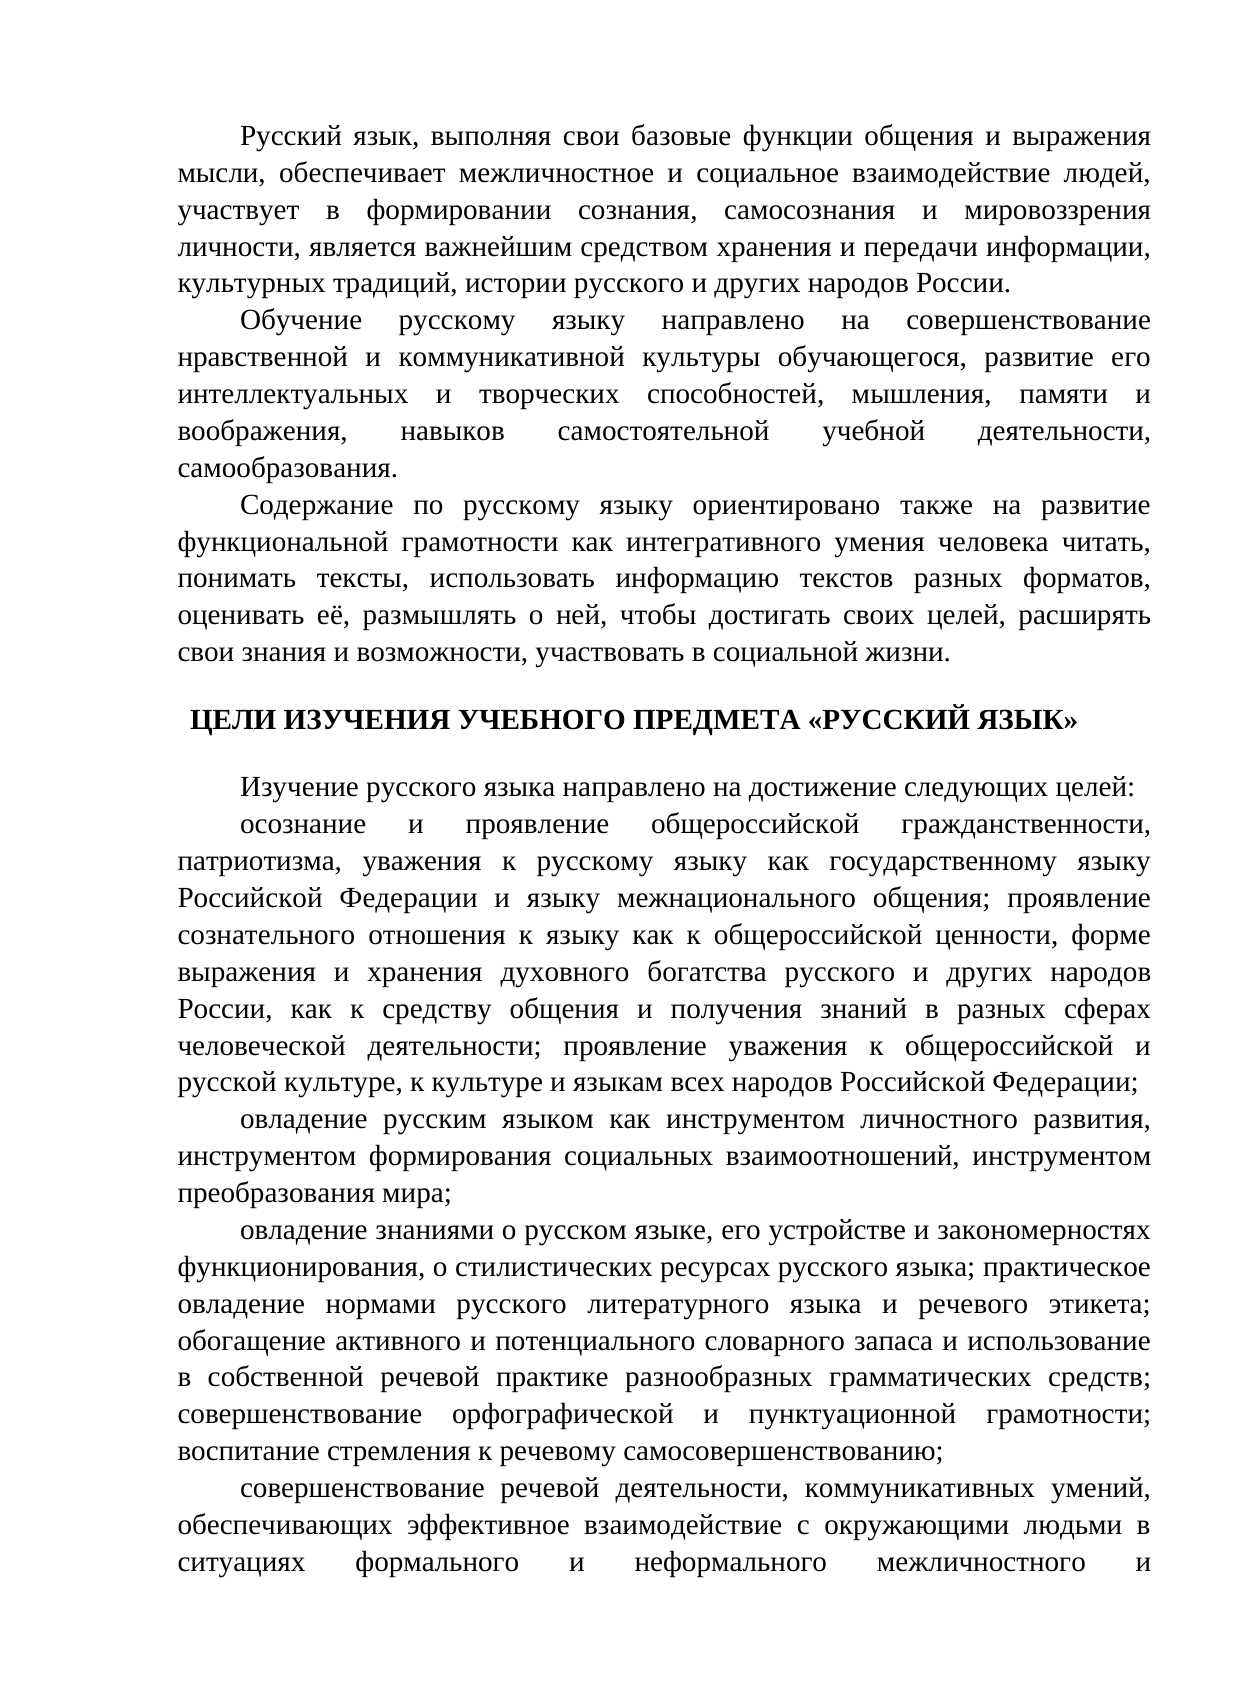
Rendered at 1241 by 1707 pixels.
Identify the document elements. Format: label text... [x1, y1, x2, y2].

text ЦЕЛИ ИЗУЧЕНИЯ УЧЕБНОГО ПРЕДМЕТА «РУССКИЙ ЯЗЫК» [190, 702, 1152, 736]
text Обучение русскому языку направлено на совершенствование нравственной и коммуникативной культуры обучающегося, развитие его интеллектуальных и творческих способностей, мышления, памяти и воображения, навыков самостоятельной учебной деятельности, самообразования. [177, 302, 1152, 483]
text овладение русским языком как инструментом личностного развития, инструментом формирования социальных взаимоотношений, инструментом преобразования мира; [177, 1101, 1152, 1209]
text Изучение русского языка направлено на достижение следующих целей: [177, 769, 1152, 803]
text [177, 1470, 1152, 1577]
text осознание и проявление общероссийской гражданственности, патриотизма, уважения к русскому языку как государственному языку Российской Федерации и языку межнационального общения; проявление сознательного отношения к языку как к общероссийской ценности, форме выражения и хранения духовного богатства русского и других народов России, как к средству общения и получения знаний в разных сферах человеческой деятельности; проявление уважения к общероссийской и русской культуре, к культуре и языкам всех народов Российской Федерации; [177, 806, 1152, 1098]
text Содержание по русскому языку ориентировано также на развитие функциональной грамотности как интегративного умения человека читать, понимать тексты, использовать информацию текстов разных форматов, оценивать её, размышлять о ней, чтобы достигать своих целей, расширять свои знания и возможности, участвовать в социальной жизни. [177, 487, 1152, 668]
text овладение знаниями о русском языке, его устройстве и закономерностях функционирования, о стилистических ресурсах русского языка; практическое овладение нормами русского литературного языка и речевого этикета; обогащение активного и потенциального словарного запаса и использование в собственной речевой практике разнообразных грамматических средств; совершенствование орфографической и пунктуационной грамотности; воспитание стремления к речевому самосовершенствованию; [177, 1212, 1152, 1467]
text Русский язык, выполняя свои базовые функции общения и выражения мысли, обеспечивает межличностное и социальное взаимодействие людей, участвует в формировании сознания, самосознания и мировоззрения личности, является важнейшим средством хранения и передачи информации, культурных традиций, истории русского и других народов России. [177, 118, 1152, 299]
